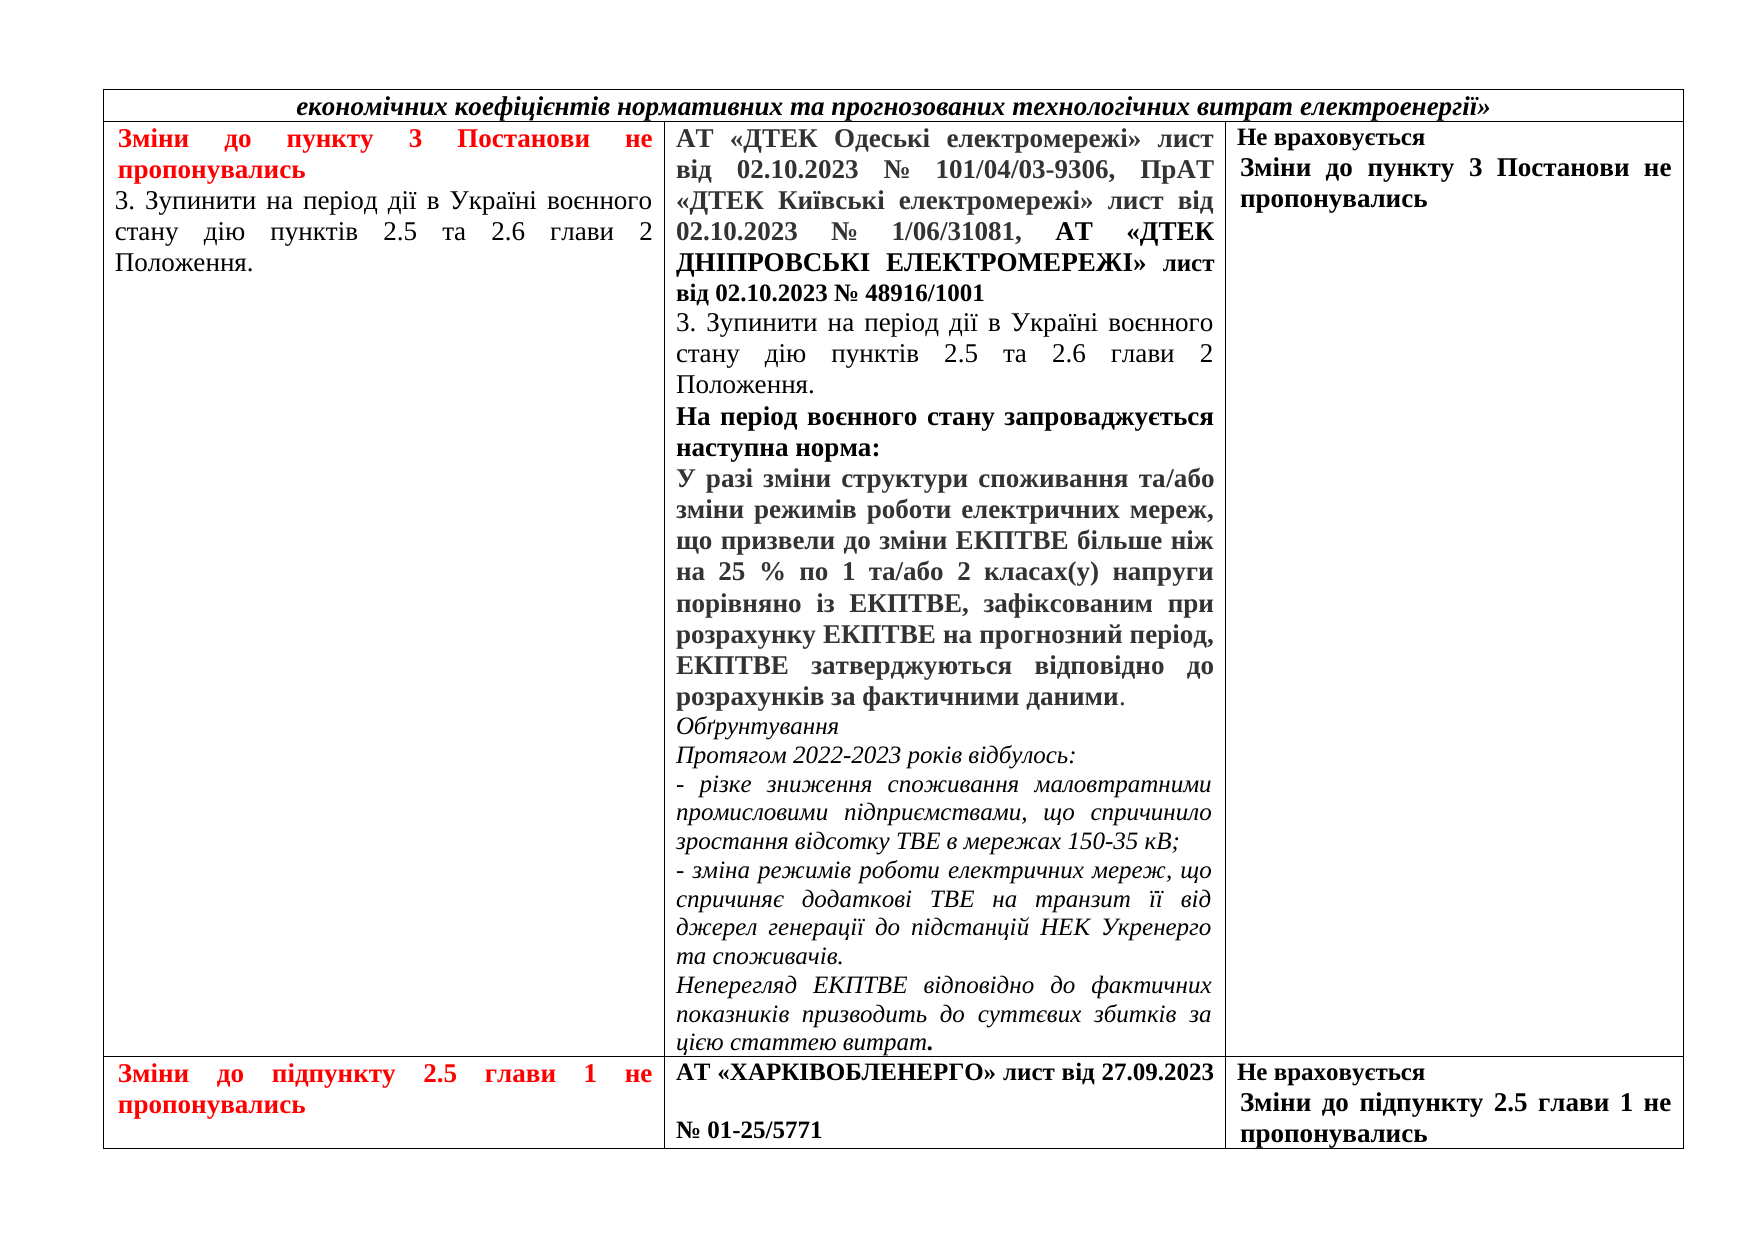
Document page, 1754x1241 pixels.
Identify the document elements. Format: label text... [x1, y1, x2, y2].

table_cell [104, 90, 1683, 121]
table_cell АТ «ДТЕК Одеські електромережі» лист від 02.10.2023 № 101/04/03-9306, ПрАТ «ДТЕК Київські електромережі» лист від 02.10.2023 № 1/06/31081, АТ «ДТЕК ДНІПРОВСЬКІ ЕЛЕКТРОМЕРЕЖІ» лист від 02.10.2023 № 48916/1001 3. Зупинити на період дії в Україні воєнного стану дію пунктів 2.5 та 2.6 глави 2 Положення. На період воєнного стану запроваджується наступна норма: У разі зміни структури споживання та/або зміни режимів роботи електричних мереж, що призвели до зміни ЕКПТВЕ більше ніж на 25 % по 1 та/або 2 класах(у) напруги порівняно із ЕКПТВЕ, зафіксованим при розрахунку ЕКПТВЕ на прогнозний період, ЕКПТВЕ затверджуються відповідно до розрахунків за фактичними даними. Обґрунтування Протягом 2022-2023 років відбулось: - різке зниження споживання маловтратними промисловими підприємствами, що спричинило зростання відсотку ТВЕ в мережах 150-35 кВ; - зміна режимів роботи електричних мереж, що спричиняє додаткові ТВЕ на транзит її від джерел генерації до підстанцій НЕК Укренерго та споживачів. Неперегляд ЕКПТВЕ відповідно до фактичних показників призводить до суттєвих збитків за цією статтею витрат. [665, 122, 1225, 1056]
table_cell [104, 1057, 664, 1148]
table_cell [1226, 1057, 1683, 1148]
table_cell Не враховується Зміни до пункту 3 Постанови не пропонувались [1226, 122, 1683, 1056]
table_cell Зміни до пункту 3 Постанови не пропонувались 3. Зупинити на період дії в Україні воєнного стану дію пунктів 2.5 та 2.6 глави 2 Положення. [104, 122, 664, 1056]
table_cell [665, 1057, 1225, 1148]
